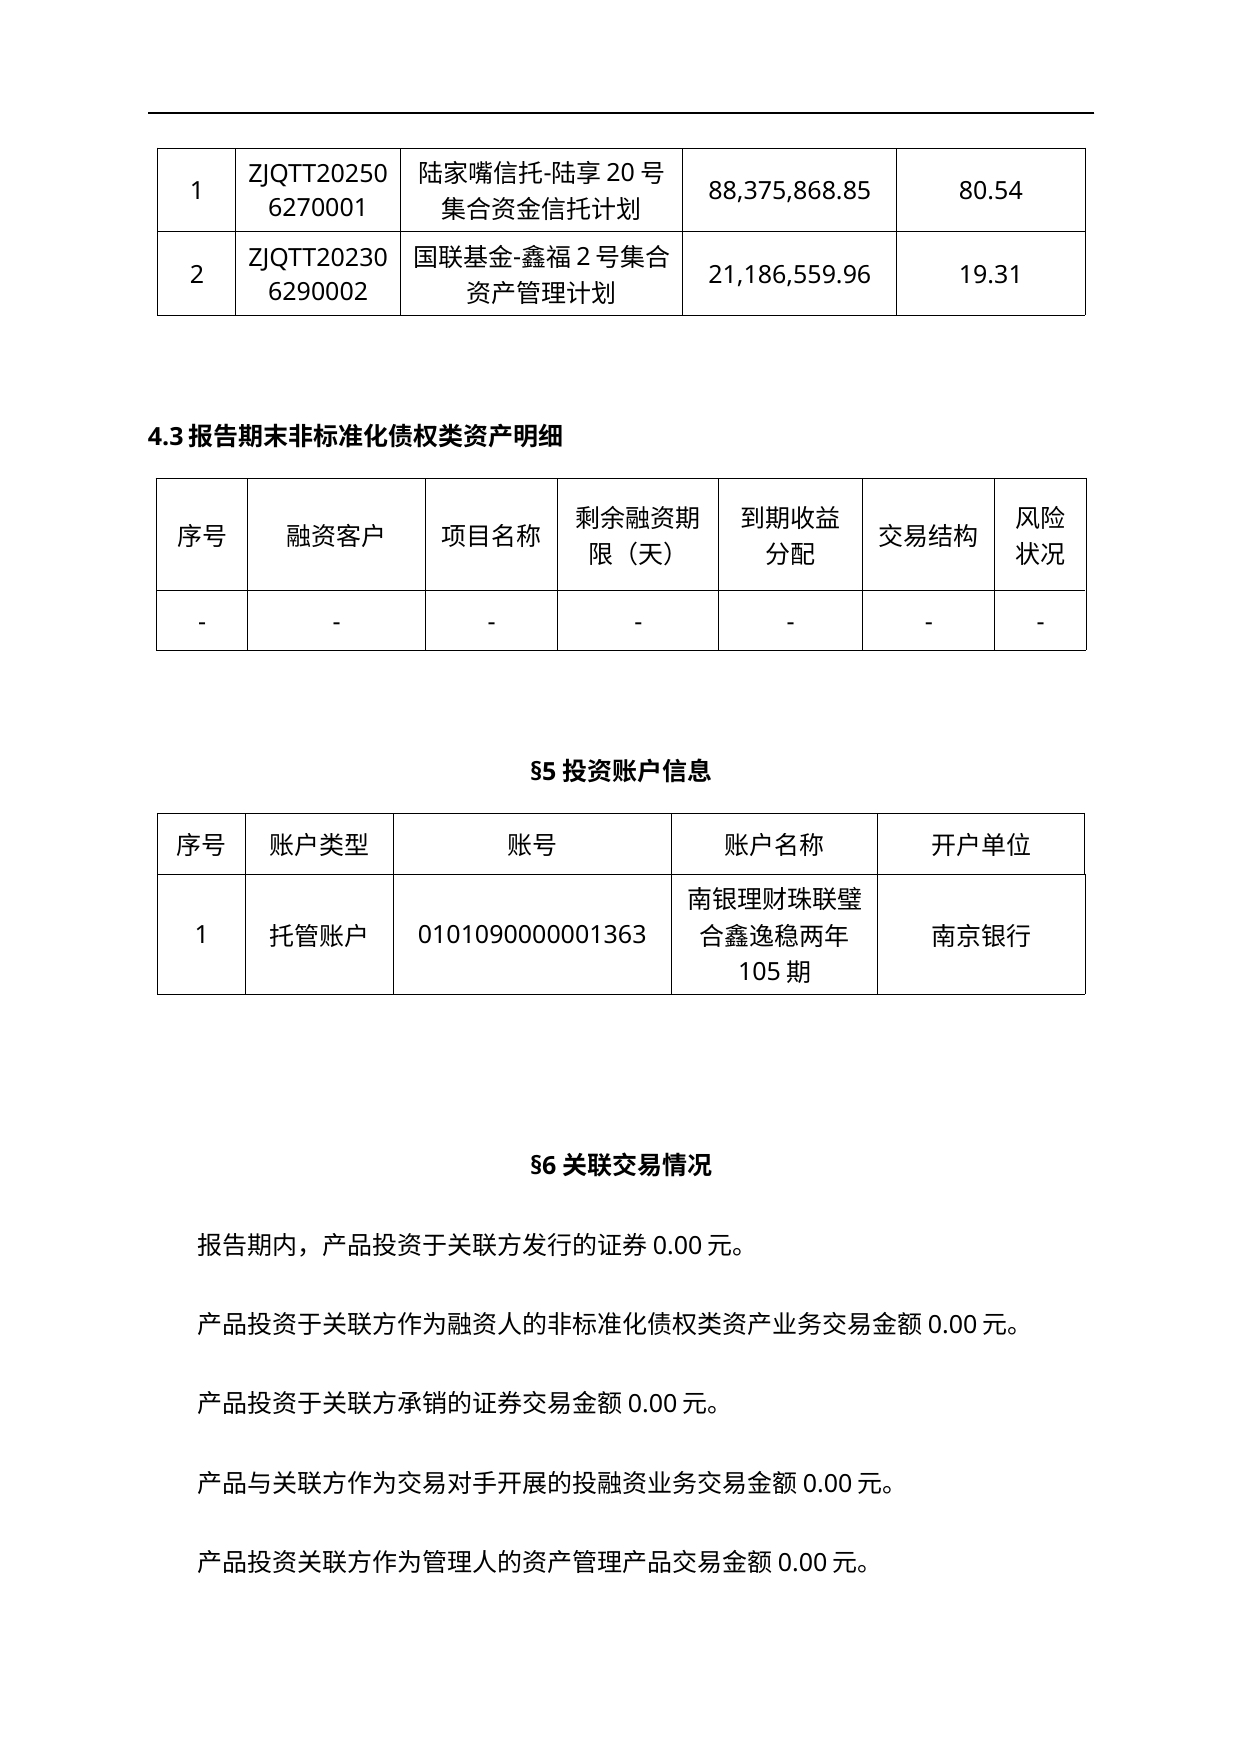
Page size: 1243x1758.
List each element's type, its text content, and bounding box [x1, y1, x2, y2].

table_header 账户名称 [672, 814, 877, 874]
table_cell 托管账户 [246, 875, 393, 993]
text §6 关联交易情况 [148, 1146, 1094, 1182]
table_cell ZJQTT202306290002 [236, 232, 400, 315]
table_cell - [719, 591, 862, 650]
table_cell - [157, 591, 247, 650]
table_header 开户单位 [878, 814, 1084, 874]
table_header 账户类型 [246, 814, 393, 874]
table_cell 陆家嘴信托-陆享20号集合资金信托计划 [401, 149, 682, 231]
table_header 序号 [158, 814, 245, 874]
table_cell 1 [158, 149, 235, 231]
table_cell 南京银行 [878, 875, 1085, 993]
table_cell 南银理财珠联璧合鑫逸稳两年105期 [672, 875, 877, 993]
table_header 剩余融资期限（天） [558, 479, 718, 590]
table_header 风险状况 [995, 479, 1086, 590]
table_cell - [863, 591, 994, 650]
table_cell - [558, 591, 718, 650]
text 产品投资于关联方作为融资人的非标准化债权类资产业务交易金额0.00元。 [148, 1304, 1094, 1341]
text 产品投资关联方作为管理人的资产管理产品交易金额0.00元。 [148, 1543, 1094, 1579]
table_header 融资客户 [248, 479, 425, 590]
table_cell 国联基金-鑫福2号集合资产管理计划 [401, 232, 682, 315]
text 报告期内，产品投资于关联方发行的证券0.00元。 [148, 1225, 1094, 1261]
text 产品投资于关联方承销的证券交易金额0.00元。 [148, 1384, 1094, 1420]
table_cell 88,375,868.85 [683, 149, 896, 231]
table_cell 0101090000001363 [394, 875, 671, 993]
table_cell 1 [158, 875, 245, 993]
text 产品与关联方作为交易对手开展的投融资业务交易金额0.00元。 [148, 1463, 1094, 1499]
text 4.3报告期末非标准化债权类资产明细 [148, 416, 1094, 452]
table_cell 2 [158, 232, 235, 315]
text §5 投资账户信息 [148, 751, 1094, 787]
table_cell 80.54 [897, 149, 1085, 231]
table_cell ZJQTT202506270001 [236, 149, 400, 231]
table_cell 21,186,559.96 [683, 232, 896, 315]
table_header 项目名称 [426, 479, 557, 590]
table_cell 19.31 [897, 232, 1085, 315]
table_header 序号 [157, 479, 247, 590]
table_cell - [248, 591, 425, 650]
table_cell - [426, 591, 557, 650]
table_header 交易结构 [863, 479, 994, 590]
table_cell - [995, 590, 1086, 650]
table_header 账号 [394, 814, 671, 874]
table_header 到期收益分配 [719, 479, 862, 590]
